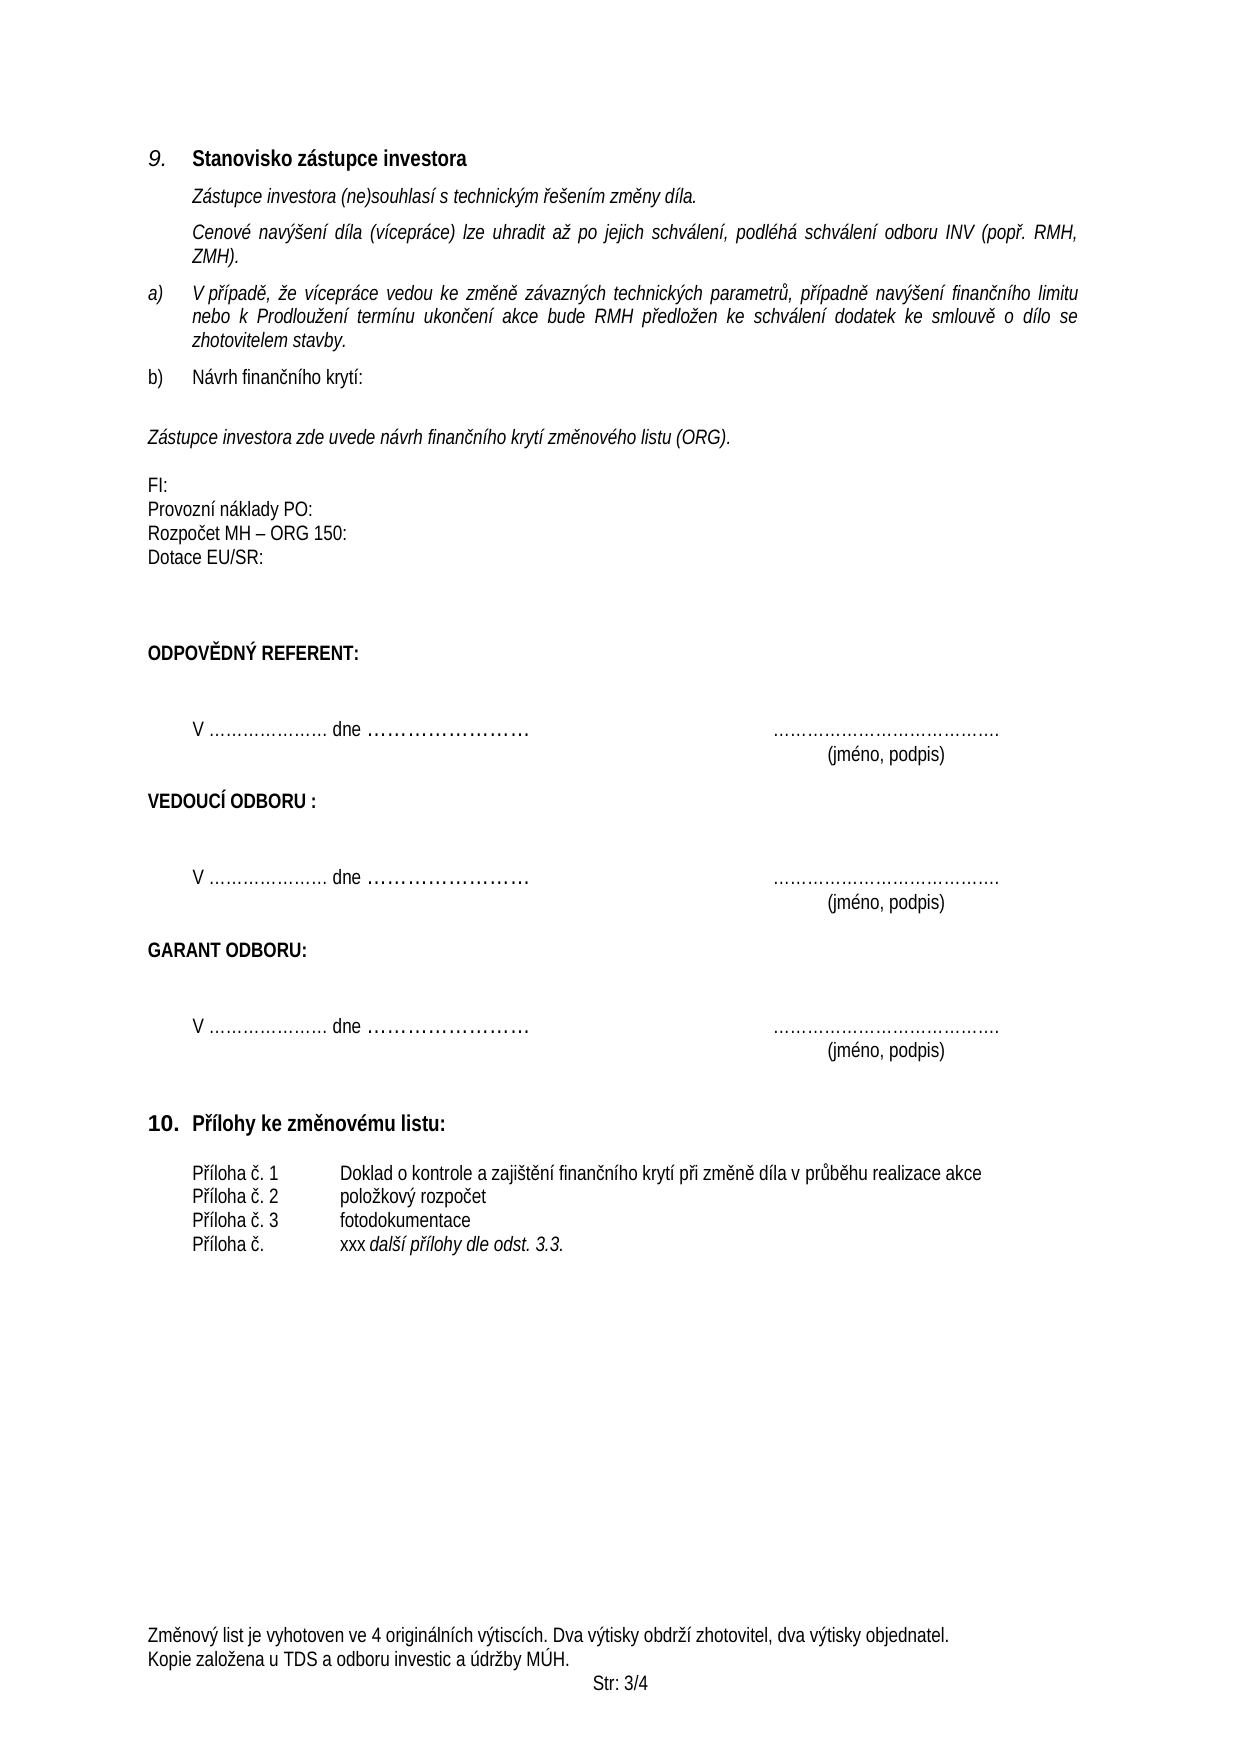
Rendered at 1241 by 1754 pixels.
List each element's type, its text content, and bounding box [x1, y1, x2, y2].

list Přílohy ke změnovému listu: [148, 1110, 1092, 1137]
text (jméno, podpis) [148, 890, 1092, 914]
text Cenové navýšení díla (vícepráce) lze uhradit až po jejich schválení, podléhá schválení odboru INV (popř. RMH, ZMH). [192, 220, 1080, 268]
list Návrh finančního krytí: [148, 365, 1080, 389]
text (jméno, podpis) [148, 741, 1092, 765]
text GARANT ODBORU: [148, 938, 1092, 962]
text Příloha č. xxx další přílohy dle odst. 3.3. [192, 1232, 1092, 1256]
text VEDOUCÍ ODBORU : [148, 789, 1092, 813]
text FI: [148, 473, 1092, 497]
text ODPOVĚDNÝ REFERENT: [148, 641, 1092, 665]
text Dotace EU/SR: [148, 545, 1092, 569]
text V ………………… dne …………………… …………………………………. [192, 713, 1092, 741]
list V případě, že vícepráce vedou ke změně závazných technických parametrů, případně navýšení finančního limitu nebo k Prodloužení termínu ukončení akce bude RMH předložen ke schválení dodatek ke smlouvě o dílo se zhotovitelem stavby. [148, 281, 1080, 352]
text Zástupce investora zde uvede návrh finančního krytí změnového listu (ORG). [148, 425, 1092, 449]
text Zástupce investora (ne)souhlasí s technickým řešením změny díla. [192, 184, 1080, 208]
text Příloha č. 2 položkový rozpočet [192, 1184, 1092, 1208]
text Rozpočet MH – ORG 150: [148, 521, 1092, 545]
text Příloha č. 3 fotodokumentace [192, 1208, 1092, 1232]
text V ………………… dne …………………… …………………………………. [192, 861, 1092, 890]
text Příloha č. 1 Doklad o kontrole a zajištění finančního krytí při změně díla v průběhu realizace akce [192, 1161, 1092, 1184]
list Stanovisko zástupce investora [148, 145, 1080, 171]
text V ………………… dne …………………… …………………………………. [192, 1010, 1092, 1038]
text (jméno, podpis) [148, 1038, 1092, 1062]
text Provozní náklady PO: [148, 497, 1092, 521]
